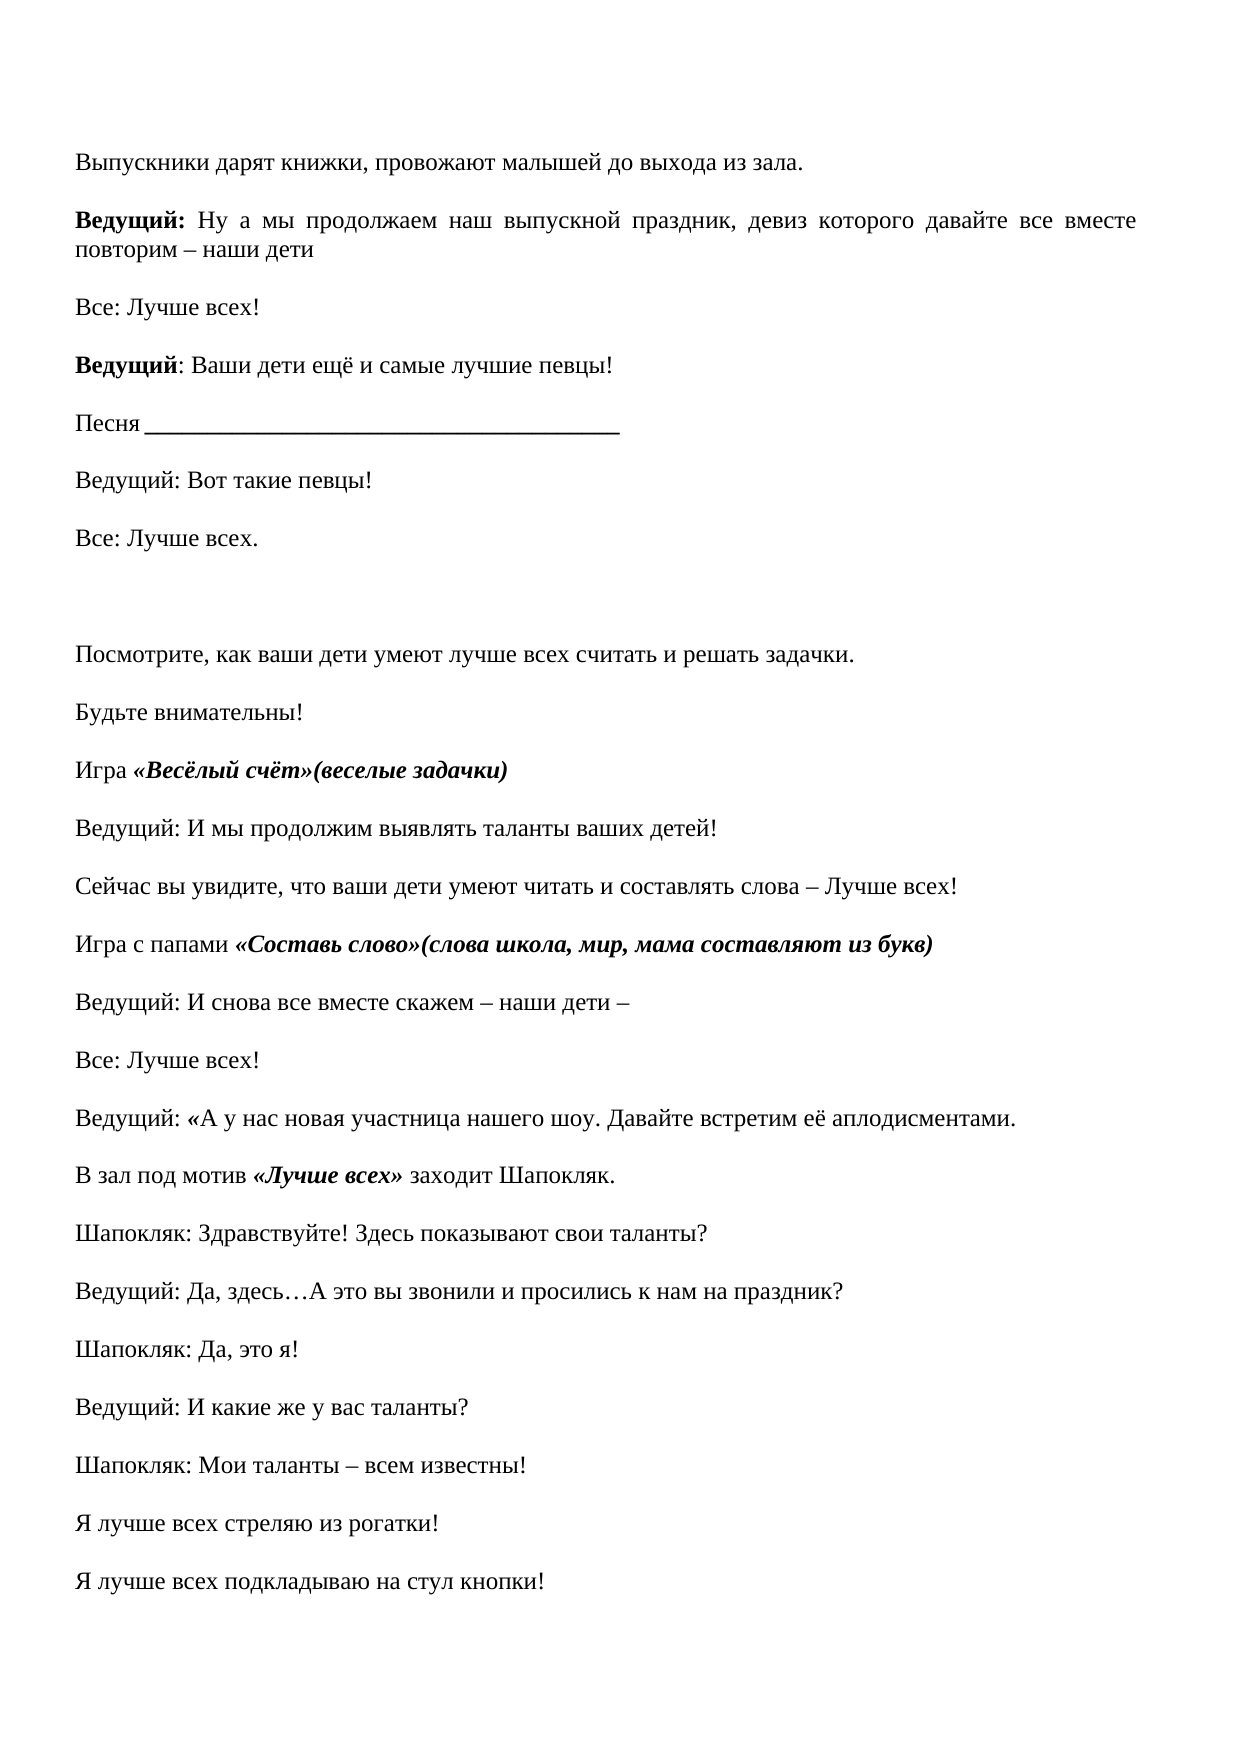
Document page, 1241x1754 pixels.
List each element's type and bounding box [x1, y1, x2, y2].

table_cell [75, 118, 1138, 1624]
